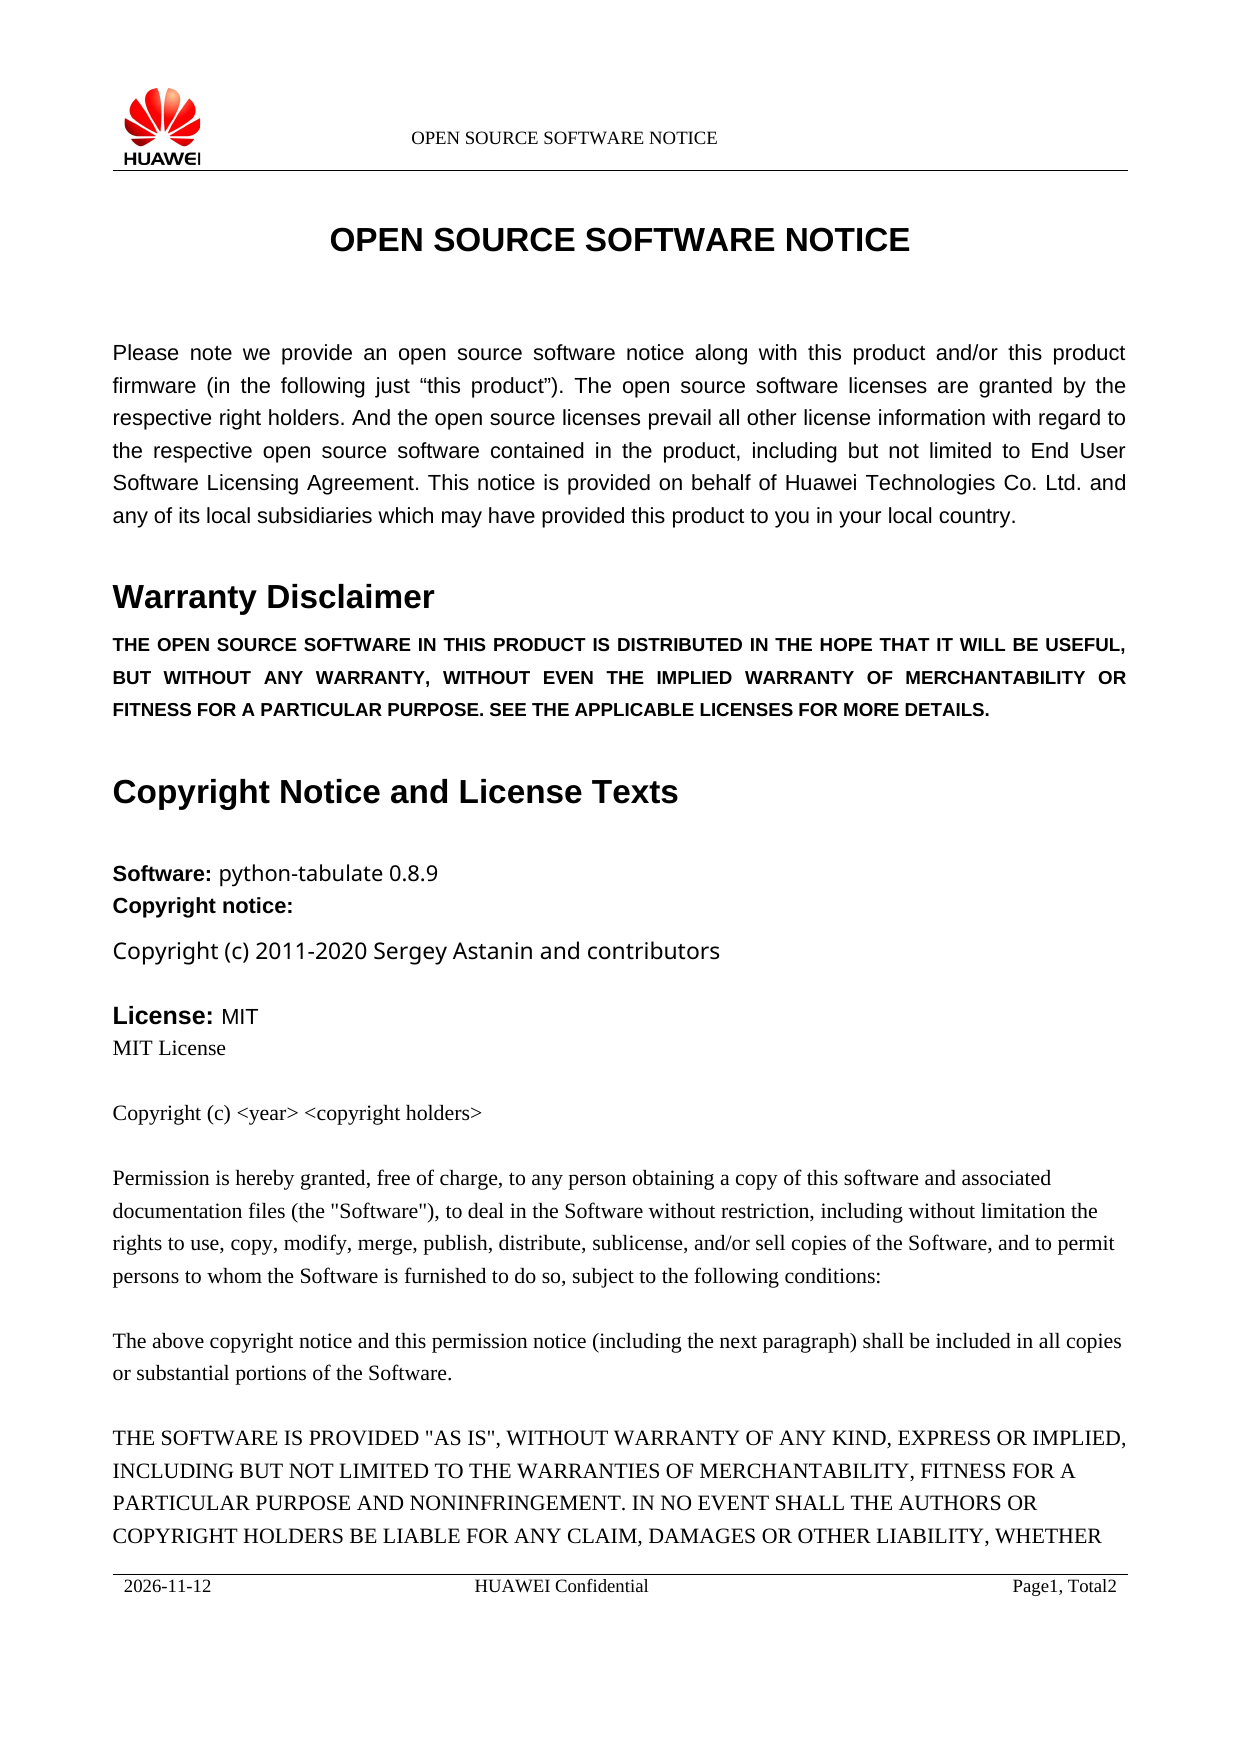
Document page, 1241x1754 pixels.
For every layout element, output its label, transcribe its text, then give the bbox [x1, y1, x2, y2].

text Please note we provide an open source software notice along with this product and/or this product firmware (in the following just “this product”). The open source software licenses are granted by the respective right holders. And the open source licenses prevail all other license information with regard to the respective open source software contained in the product, including but not limited to End User Software Licensing Agreement. This notice is provided on behalf of Huawei Technologies Co. Ltd. and any of its local subsidiaries which may have provided this product to you in your local country. [112, 336, 1128, 531]
text Copyright Notice and License Texts [112, 759, 1128, 824]
text Copyright notice: [112, 889, 1128, 921]
picture [124, 88, 201, 165]
text Warranty Disclaimer [112, 564, 1128, 629]
text Copyright (c) 2011-2020 Sergey Astanin and contributors [112, 934, 1128, 999]
text License: MIT [112, 999, 1128, 1031]
text The open source software in this product is distributed in the hope that it will be useful, but WITHOUT ANY WARRANTY, without even the implied warranty of MERCHANTABILITY or FITNESS FOR A PARTICULAR PURPOSE. See the applicable licenses for more details. [112, 629, 1128, 726]
text OPEN SOURCE SOFTWARE NOTICE [112, 206, 1128, 271]
title Software: python-tabulate 0.8.9 [112, 856, 1128, 889]
